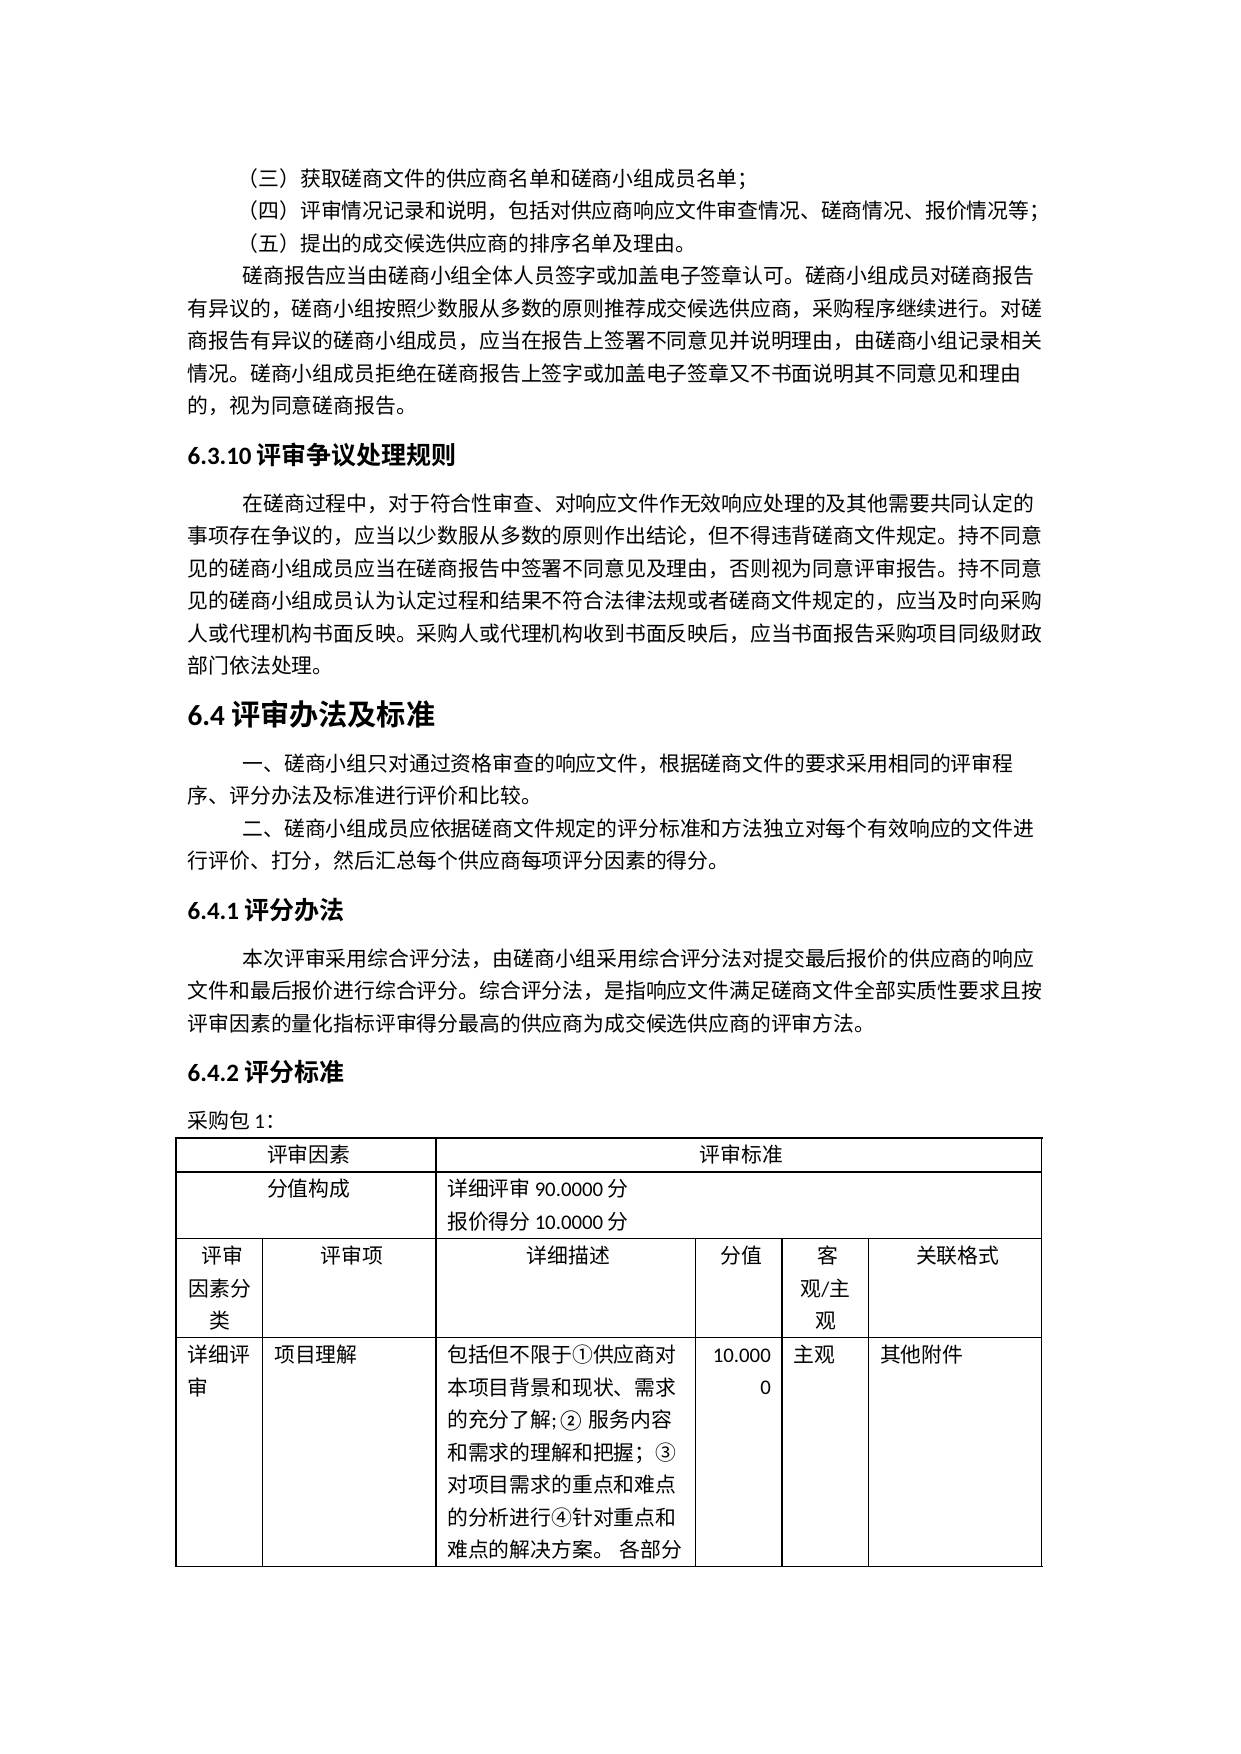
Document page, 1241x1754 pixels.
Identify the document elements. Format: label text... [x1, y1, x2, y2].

text 6.3.10评审争议处理规则 [187, 422, 1053, 487]
table_cell 主观 [783, 1338, 868, 1566]
text 磋商报告应当由磋商小组全体人员签字或加盖电子签章认可。磋商小组成员对磋商报告有异议的，磋商小组按照少数服从多数的原则推荐成交候选供应商，采购程序继续进行。对磋商报告有异议的磋商小组成员，应当在报告上签署不同意见并说明理由，由磋商小组记录相关情况。磋商小组成员拒绝在磋商报告上签字或加盖电子签章又不书面说明其不同意见和理由的，视为同意磋商报告。 [187, 259, 1053, 422]
table_cell 其他附件 [869, 1338, 1041, 1566]
table_cell 详细评审 [177, 1338, 262, 1566]
text 6.4评审办法及标准 [187, 682, 1053, 747]
text （三）获取磋商文件的供应商名单和磋商小组成员名单； [187, 162, 1053, 194]
table_cell 评审项 [263, 1239, 435, 1337]
table_header 评审标准 [437, 1139, 1041, 1171]
table_cell 项目理解 [263, 1338, 435, 1566]
table_cell 客观/主观 [783, 1239, 868, 1337]
text 采购包1： [187, 1104, 1053, 1137]
text （五）提出的成交候选供应商的排序名单及理由。 [187, 227, 1053, 259]
table_cell 详细评审90.0000分 报价得分10.0000分 [437, 1173, 1041, 1238]
table_header 评审因素 [177, 1139, 435, 1171]
text 一、磋商小组只对通过资格审查的响应文件，根据磋商文件的要求采用相同的评审程序、评分办法及标准进行评价和比较。 [187, 747, 1053, 812]
text 6.4.2评分标准 [187, 1039, 1053, 1104]
table_cell 评审因素分类 [177, 1239, 262, 1337]
text 本次评审采用综合评分法，由磋商小组采用综合评分法对提交最后报价的供应商的响应文件和最后报价进行综合评分。综合评分法，是指响应文件满足磋商文件全部实质性要求且按评审因素的量化指标评审得分最高的供应商为成交候选供应商的评审方法。 [187, 942, 1053, 1039]
text 二、磋商小组成员应依据磋商文件规定的评分标准和方法独立对每个有效响应的文件进行评价、打分，然后汇总每个供应商每项评分因素的得分。 [187, 812, 1053, 877]
table_cell 详细描述 [437, 1239, 695, 1337]
table_cell 10.0000 [696, 1338, 781, 1566]
table_cell 分值 [696, 1239, 781, 1337]
text （四）评审情况记录和说明，包括对供应商响应文件审查情况、磋商情况、报价情况等； [187, 194, 1053, 227]
table_cell 分值构成 [177, 1173, 435, 1238]
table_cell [437, 1338, 695, 1566]
table_cell 关联格式 [869, 1239, 1041, 1337]
text 在磋商过程中，对于符合性审查、对响应文件作无效响应处理的及其他需要共同认定的事项存在争议的，应当以少数服从多数的原则作出结论，但不得违背磋商文件规定。持不同意见的磋商小组成员应当在磋商报告中签署不同意见及理由，否则视为同意评审报告。持不同意见的磋商小组成员认为认定过程和结果不符合法律法规或者磋商文件规定的，应当及时向采购人或代理机构书面反映。采购人或代理机构收到书面反映后，应当书面报告采购项目同级财政部门依法处理。 [187, 487, 1053, 682]
text 6.4.1评分办法 [187, 877, 1053, 942]
